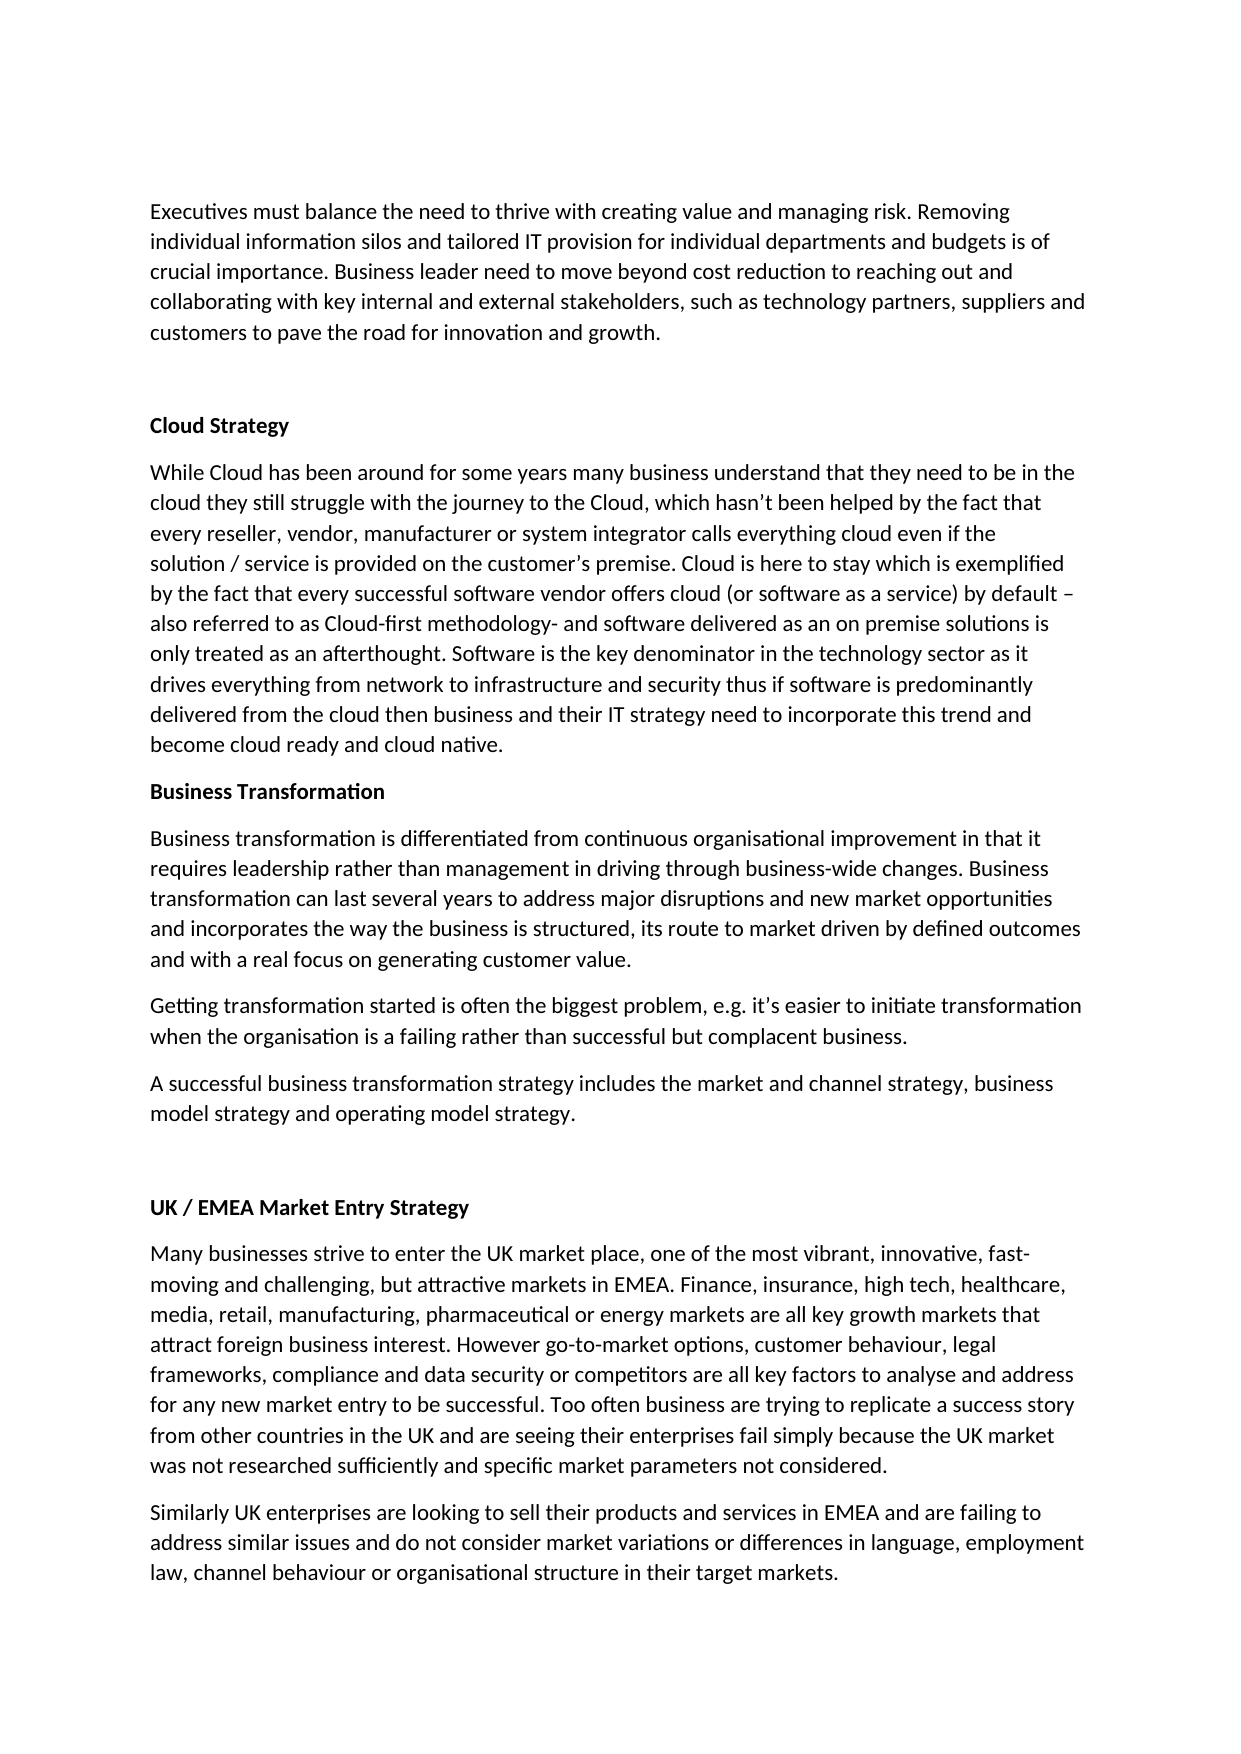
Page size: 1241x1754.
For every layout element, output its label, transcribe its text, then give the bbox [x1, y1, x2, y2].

text Cloud Strategy [150, 411, 1090, 439]
text Executives must balance the need to thrive with creating value and managing risk. Removing individual information silos and tailored IT provision for individual departments and budgets is of crucial importance. Business leader need to move beyond cost reduction to reaching out and collaborating with key internal and external stakeholders, such as technology partners, suppliers and customers to pave the road for innovation and growth. [150, 197, 1090, 346]
text UK / EMEA Market Entry Strategy [150, 1193, 1090, 1221]
text While Cloud has been around for some years many business understand that they need to be in the cloud they still struggle with the journey to the Cloud, which hasn’t been helped by the fact that every reseller, vendor, manufacturer or system integrator calls everything cloud even if the solution / service is provided on the customer’s premise. Cloud is here to stay which is exemplified by the fact that every successful software vendor offers cloud (or software as a service) by default –also referred to as Cloud-first methodology- and software delivered as an on premise solutions is only treated as an afterthought. Software is the key denominator in the technology sector as it drives everything from network to infrastructure and security thus if software is predominantly delivered from the cloud then business and their IT strategy need to incorporate this trend and become cloud ready and cloud native. [150, 458, 1090, 758]
text Many businesses strive to enter the UK market place, one of the most vibrant, innovative, fast-moving and challenging, but attractive markets in EMEA. Finance, insurance, high tech, healthcare, media, retail, manufacturing, pharmaceutical or energy markets are all key growth markets that attract foreign business interest. However go-to-market options, customer behaviour, legal frameworks, compliance and data security or competitors are all key factors to analyse and address for any new market entry to be successful. Too often business are trying to replicate a success story from other countries in the UK and are seeing their enterprises fail simply because the UK market was not researched sufficiently and specific market parameters not considered. [150, 1239, 1090, 1479]
text A successful business transformation strategy includes the market and channel strategy, business model strategy and operating model strategy. [150, 1069, 1090, 1127]
text Getting transformation started is often the biggest problem, e.g. it’s easier to initiate transformation when the organisation is a failing rather than successful but complacent business. [150, 992, 1090, 1050]
text Business Transformation [150, 777, 1090, 805]
text Similarly UK enterprises are looking to sell their products and services in EMEA and are failing to address similar issues and do not consider market variations or differences in language, employment law, channel behaviour or organisational structure in their target markets. [150, 1498, 1090, 1586]
text Business transformation is differentiated from continuous organisational improvement in that it requires leadership rather than management in driving through business-wide changes. Business transformation can last several years to address major disruptions and new market opportunities and incorporates the way the business is structured, its route to market driven by defined outcomes and with a real focus on generating customer value. [150, 824, 1090, 973]
